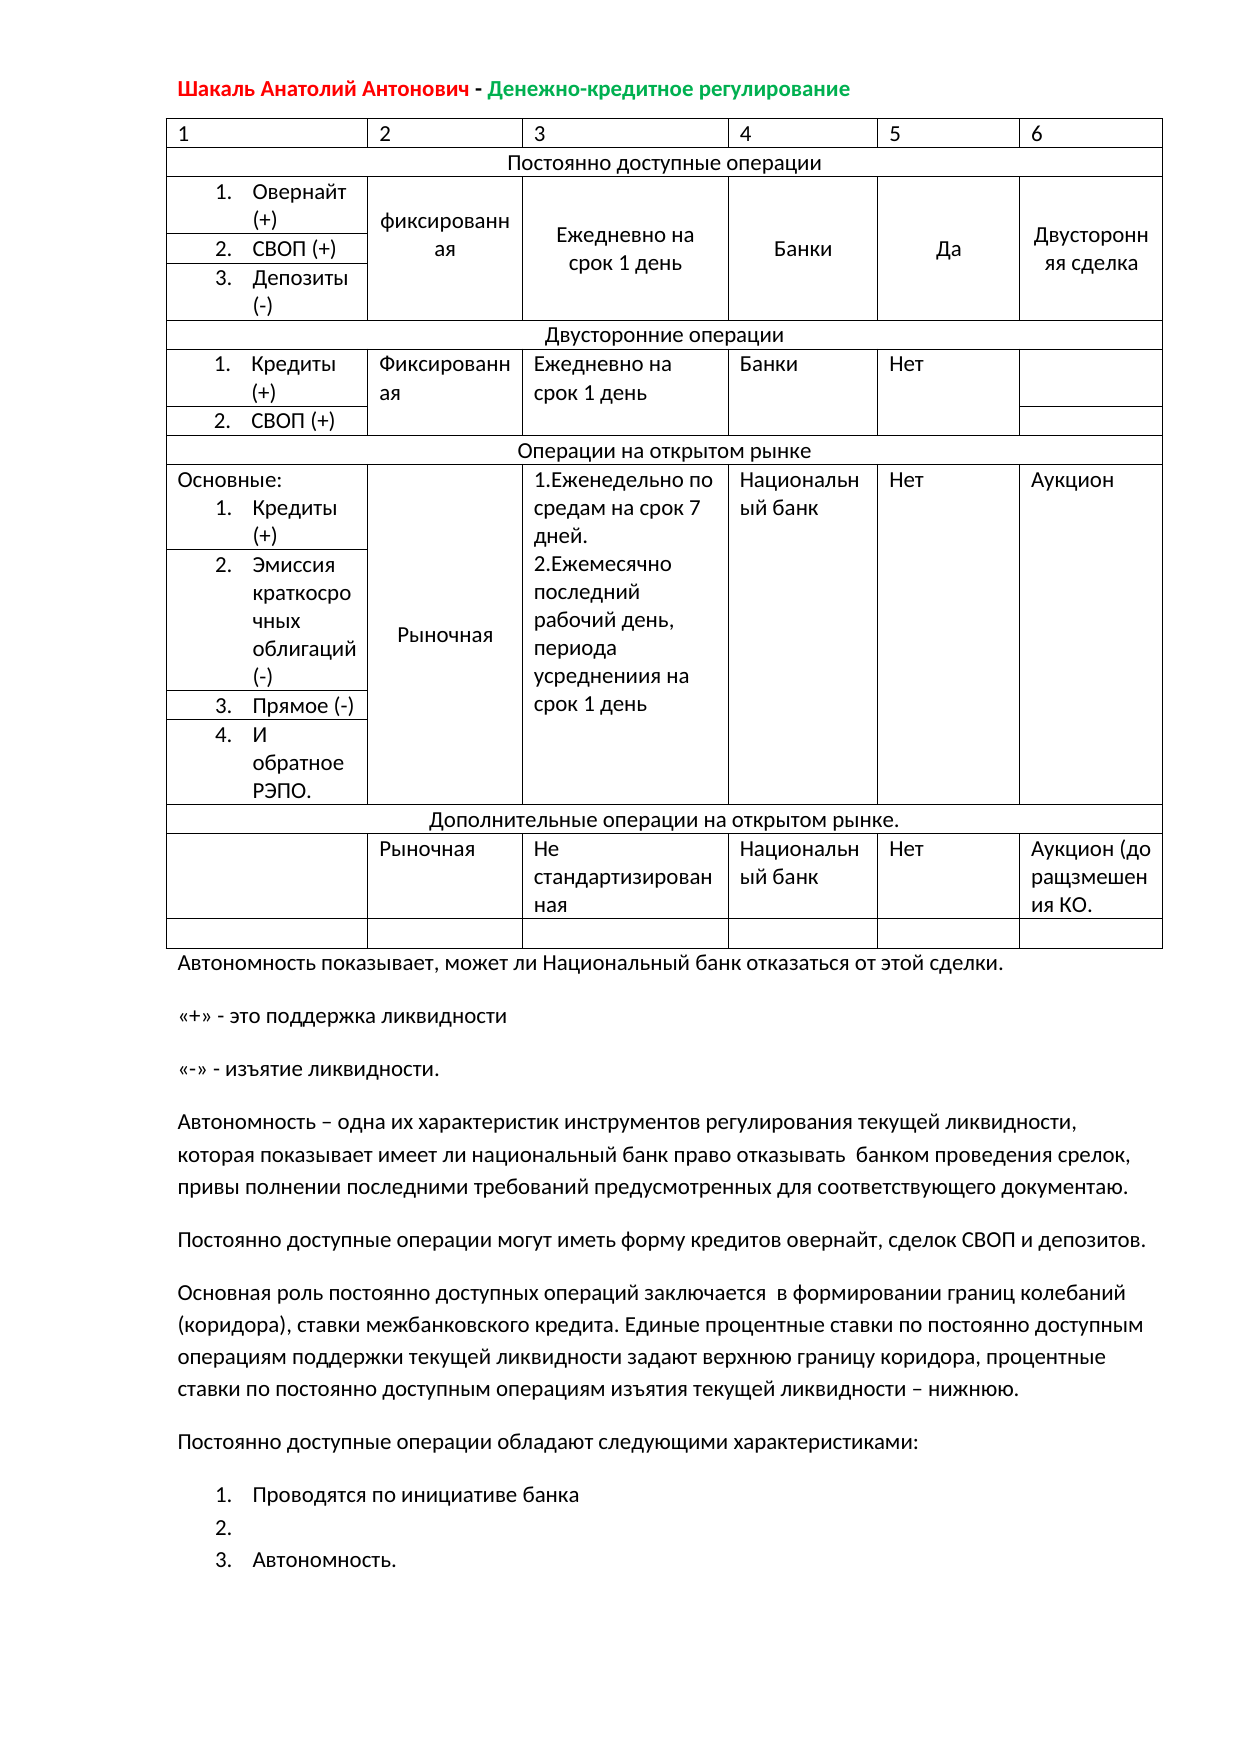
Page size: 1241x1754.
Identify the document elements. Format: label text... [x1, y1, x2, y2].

table_cell Банки [729, 350, 877, 435]
table_cell СВОП (+) [167, 407, 367, 435]
table_cell [523, 919, 728, 947]
table_cell Рыночная [368, 465, 522, 804]
text «+» - это поддержка ликвидности [177, 1001, 1152, 1029]
table_cell Национальный банк [729, 465, 877, 804]
text «-» - изъятие ликвидности. [177, 1054, 1152, 1082]
text Постоянно доступные операции обладают следующими характеристиками: [177, 1427, 1152, 1456]
table_cell 2 [368, 119, 522, 147]
table_cell Ежедневно на срок 1 день [523, 350, 728, 435]
list Проводятся по инициативе банка [215, 1481, 1152, 1508]
text Автономность показывает, может ли Национальный банк отказаться от этой сделки. [177, 949, 1152, 976]
text Основная роль постоянно доступных операций заключается в формировании границ колебаний (коридора), ставки межбанковского кредита. Единые процентные ставки по постоянно доступным операциям поддержки текущей ликвидности задают верхнюю границу коридора, процентные ставки по постоянно доступным операциям изъятия текущей ликвидности – нижнюю. [177, 1278, 1152, 1402]
table_cell Фиксированная [368, 350, 522, 435]
text Автономность – одна их характеристик инструментов регулирования текущей ликвидности, которая показывает имеет ли национальный банк право отказывать банком проведения срелок, привы полнении последними требований предусмотренных для соответствующего документаю. [177, 1107, 1152, 1200]
table_cell 3 [523, 119, 728, 147]
table_cell Постоянно доступные операции [167, 148, 1162, 176]
table_cell И обратное РЭПО. [167, 720, 367, 804]
table_cell Овернайт (+) [167, 177, 367, 233]
table_cell Ежедневно на срок 1 день [523, 177, 728, 319]
table_cell [167, 919, 367, 947]
table_cell [1020, 350, 1162, 406]
table_cell [1020, 407, 1162, 435]
table_cell Аукцион (до ращзмешения КО. [1020, 834, 1162, 918]
table_cell Национальный банк [729, 834, 877, 918]
table_cell Операции на открытом рынке [167, 436, 1162, 464]
table_cell Кредиты (+) [167, 350, 367, 406]
table_cell 5 [878, 119, 1019, 147]
table_cell Эмиссия краткосрочных облигаций (-) [167, 550, 367, 690]
table_cell [167, 834, 367, 918]
table_cell Не стандартизированная [523, 834, 728, 918]
table_cell Депозиты (-) [167, 264, 367, 319]
table_cell Банки [729, 177, 877, 319]
table_cell 6 [1020, 119, 1162, 147]
table_cell 1 [167, 119, 367, 147]
table_cell Дополнительные операции на открытом рынке. [167, 805, 1162, 833]
table_cell Аукцион [1020, 465, 1162, 804]
table_cell 1.Еженедельно по средам на срок 7 дней. 2.Ежемесячно последний рабочий день, периода усреднениия на срок 1 день [523, 465, 728, 804]
table_cell Нет [878, 465, 1019, 804]
table_cell 4 [729, 119, 877, 147]
list Автономность. [215, 1545, 1152, 1573]
table_cell [368, 919, 522, 947]
table_cell СВОП (+) [167, 234, 367, 262]
table_cell Нет [878, 834, 1019, 918]
table_cell [729, 919, 877, 947]
table_cell Двусторонняя сделка [1020, 177, 1162, 319]
table_cell Да [878, 177, 1019, 319]
text Постоянно доступные операции могут иметь форму кредитов овернайт, сделок СВОП и депозитов. [177, 1225, 1152, 1253]
table_cell Двусторонние операции [167, 321, 1162, 348]
table_cell Прямое (-) [167, 691, 367, 719]
table_cell Рыночная [368, 834, 522, 918]
table_cell Основные: Кредиты (+) [167, 465, 367, 549]
table_cell [1020, 919, 1162, 947]
table_cell Нет [878, 350, 1019, 435]
table_cell [878, 919, 1019, 947]
table_cell фиксированная [368, 177, 522, 319]
